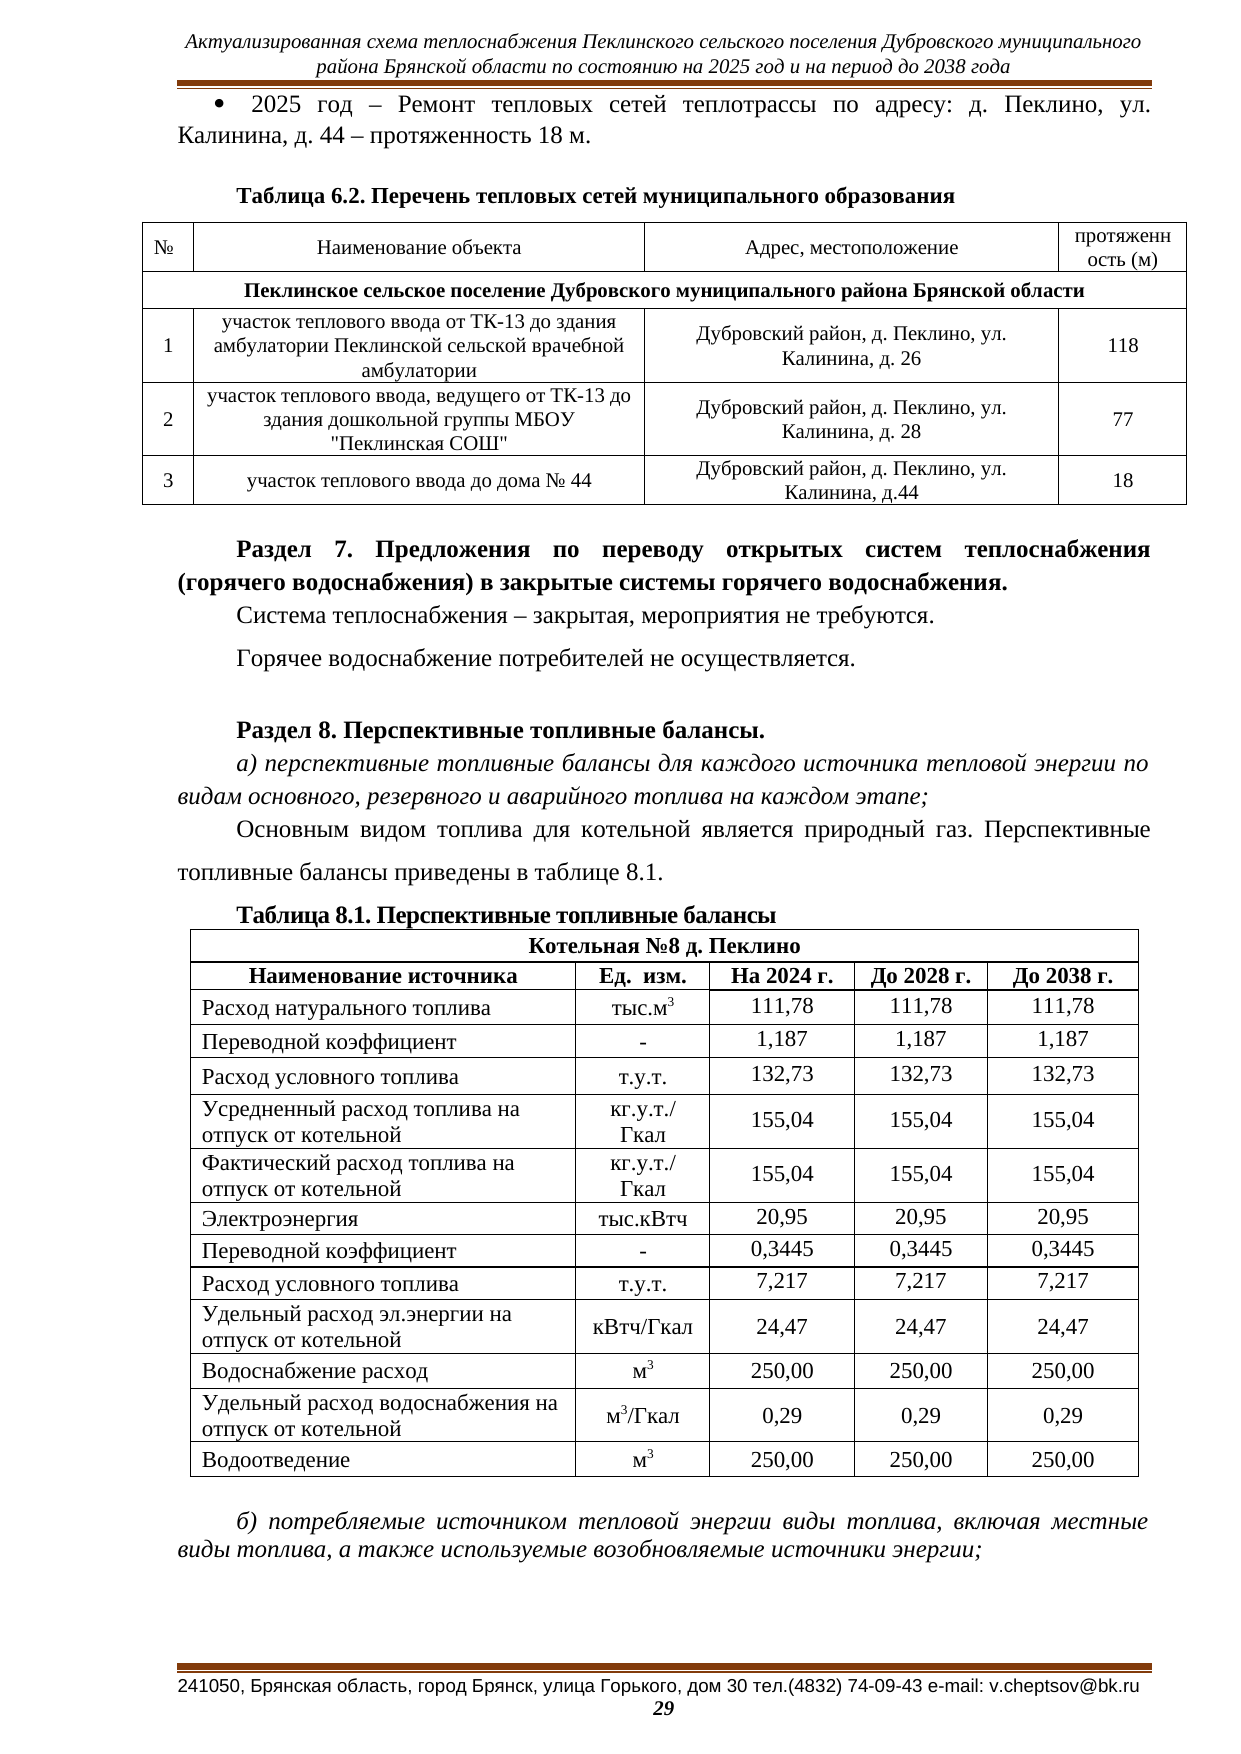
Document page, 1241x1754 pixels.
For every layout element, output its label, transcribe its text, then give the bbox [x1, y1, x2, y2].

table_cell Электроэнергия [191, 1203, 575, 1234]
subtitle а) перспективные топливные балансы для каждого источника тепловой энергии по видам основного, резервного и аварийного топлива на каждом этапе; [177, 748, 1152, 809]
table_cell 155,04 [710, 1095, 854, 1148]
table_cell До 2038 г. [988, 963, 1138, 989]
table_cell кг.у.т./Гкал [576, 1095, 709, 1148]
table_cell На 2024 г. [710, 963, 854, 989]
table_cell Ед. изм. [576, 963, 709, 989]
table_cell 250,00 [710, 1354, 854, 1387]
table_cell До 2028 г. [855, 963, 987, 989]
table_cell кг.у.т./Гкал [576, 1149, 709, 1202]
table_cell Наименование источника [191, 963, 575, 989]
table_cell Дубровский район, д. Пеклино, ул. Калинина, д. 26 [645, 309, 1058, 382]
table_cell 7,217 [710, 1268, 854, 1299]
table_cell 111,78 [855, 991, 987, 1024]
table_cell Расход натурального топлива [191, 990, 575, 1024]
text Таблица 8.1. Перспективные топливные балансы [177, 900, 1211, 929]
table_cell Переводной коэффициент [191, 1025, 575, 1057]
table_cell участок теплового ввода, ведущего от ТК-13 до здания дошкольной группы МБОУ "Пеклинская СОШ" [194, 383, 644, 455]
table_cell 1,187 [855, 1025, 987, 1057]
table_cell Удельный расход водоснабжения на отпуск от котельной [191, 1389, 575, 1441]
table_cell 111,78 [710, 991, 854, 1024]
table_cell Водоотведение [191, 1442, 575, 1476]
text Основным видом топлива для котельной является природный газ. Перспективные топливные балансы приведены в таблице 8.1. [177, 814, 1152, 886]
table_cell 155,04 [988, 1149, 1138, 1202]
table_cell 0,29 [988, 1389, 1138, 1441]
table_cell 0,3445 [988, 1235, 1138, 1266]
table_cell м3/Гкал [576, 1389, 709, 1441]
table_cell участок теплового ввода от ТК-13 до здания амбулатории Пеклинской сельской врачебной амбулатории [194, 309, 644, 382]
subtitle б) потребляемые источником тепловой энергии виды топлива, включая местные виды топлива, а также используемые возобновляемые источники энергии; [177, 1506, 1152, 1563]
table_cell 118 [1059, 309, 1186, 382]
table_header протяженность (м) [1059, 223, 1186, 271]
table_cell тыс.м3 [576, 990, 709, 1024]
table_cell кВтч/Гкал [576, 1300, 709, 1353]
table_cell Фактический расход топлива на отпуск от котельной [191, 1149, 575, 1202]
table_cell 0,29 [855, 1389, 987, 1441]
table_cell 20,95 [710, 1203, 854, 1234]
table_cell 250,00 [988, 1442, 1138, 1476]
table_cell 77 [1059, 383, 1186, 455]
table_cell м3 [576, 1354, 709, 1387]
table_cell 0,3445 [855, 1235, 987, 1266]
text Система теплоснабжения – закрытая, мероприятия не требуются. [177, 600, 1152, 628]
table_cell Водоснабжение расход [191, 1354, 575, 1387]
table_cell Расход условного топлива [191, 1268, 575, 1299]
table_cell 250,00 [988, 1354, 1138, 1387]
table_header Наименование объекта [194, 223, 644, 271]
table_cell 111,78 [988, 991, 1138, 1024]
table_cell 132,73 [988, 1058, 1138, 1094]
table_cell Дубровский район, д. Пеклино, ул. Калинина, д.44 [645, 456, 1058, 504]
table_cell 24,47 [855, 1300, 987, 1353]
text Горячее водоснабжение потребителей не осуществляется. [177, 643, 1152, 672]
table_cell 250,00 [855, 1354, 987, 1387]
table_cell 1 [143, 309, 193, 382]
table_cell т.у.т. [576, 1058, 709, 1094]
table_cell Удельный расход эл.энергии на отпуск от котельной [191, 1300, 575, 1353]
table_cell 7,217 [988, 1268, 1138, 1299]
table_header Котельная №8 д. Пеклино [191, 930, 1138, 961]
table_cell 132,73 [710, 1058, 854, 1094]
table_cell 132,73 [855, 1058, 987, 1094]
table_cell 155,04 [710, 1149, 854, 1202]
table_cell Переводной коэффициент [191, 1235, 575, 1266]
table_cell м3 [576, 1442, 709, 1476]
table_cell 250,00 [710, 1442, 854, 1476]
subtitle Раздел 8. Перспективные топливные балансы. [177, 715, 1152, 743]
table_cell 155,04 [988, 1095, 1138, 1148]
table_cell 2 [143, 383, 193, 455]
table_cell участок теплового ввода до дома № 44 [194, 456, 644, 504]
table_cell 24,47 [988, 1300, 1138, 1353]
table_cell 1,187 [710, 1025, 854, 1057]
table_cell 155,04 [855, 1095, 987, 1148]
table_cell тыс.кВтч [576, 1203, 709, 1234]
table_header Адрес, местоположение [645, 223, 1058, 271]
table_cell 0,3445 [710, 1235, 854, 1266]
table_cell - [576, 1025, 709, 1057]
table_cell 20,95 [988, 1203, 1138, 1234]
table_cell - [576, 1235, 709, 1266]
table_cell Расход условного топлива [191, 1058, 575, 1094]
table_cell 3 [143, 456, 193, 504]
table_cell 155,04 [855, 1149, 987, 1202]
table_cell Дубровский район, д. Пеклино, ул. Калинина, д. 28 [645, 383, 1058, 455]
table_header № [143, 223, 193, 271]
table_cell 0,29 [710, 1389, 854, 1441]
table_cell 24,47 [710, 1300, 854, 1353]
table_cell 18 [1059, 456, 1186, 504]
list 2025 год – Ремонт тепловых сетей теплотрассы по адресу: д. Пеклино, ул. Калинина, д. 44 – протяженность 18 м. [177, 89, 1152, 149]
table_cell 7,217 [855, 1268, 987, 1299]
table_cell т.у.т. [576, 1268, 709, 1299]
text Таблица 6.2. Перечень тепловых сетей муниципального образования [177, 182, 1152, 208]
table_cell 20,95 [855, 1203, 987, 1234]
table_cell 1,187 [988, 1025, 1138, 1057]
subtitle Раздел 7. Предложения по переводу открытых систем теплоснабжения (горячего водоснабжения) в закрытые системы горячего водоснабжения. [177, 534, 1152, 596]
table_cell Пеклинское сельское поселение Дубровского муниципального района Брянской области [143, 272, 1186, 308]
table_cell 250,00 [855, 1442, 987, 1476]
table_cell Усредненный расход топлива на отпуск от котельной [191, 1095, 575, 1148]
